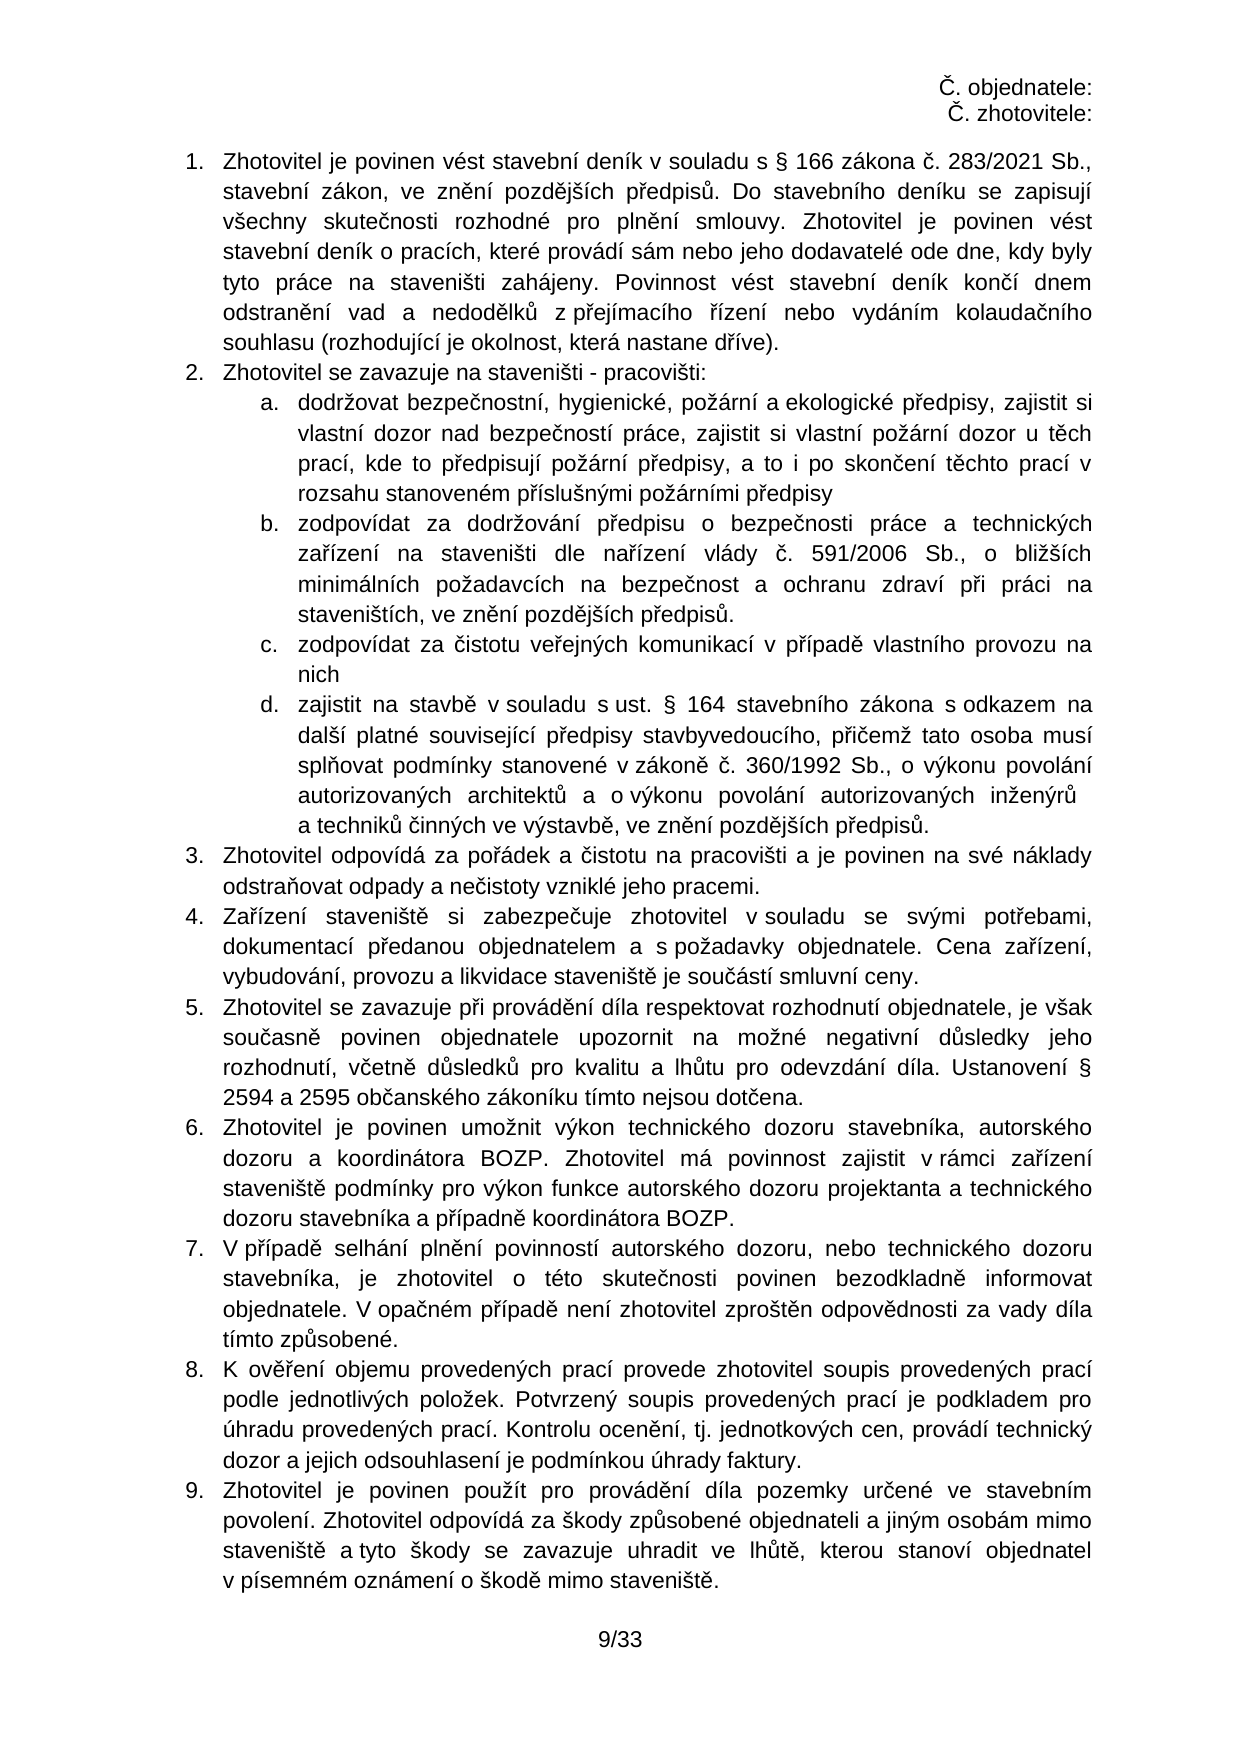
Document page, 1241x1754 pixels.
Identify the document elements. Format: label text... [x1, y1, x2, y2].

list dodržovat bezpečnostní, hygienické, požární a ekologické předpisy, zajistit si vlastní dozor nad bezpečností práce, zajistit si vlastní požární dozor u těch prací, kde to předpisují požární předpisy, a to i po skončení těchto prací v rozsahu stanoveném příslušnými požárními předpisy [260, 389, 1093, 506]
list Zhotovitel je povinen použít pro provádění díla pozemky určené ve stavebním povolení. Zhotovitel odpovídá za škody způsobené objednateli a jiným osobám mimo staveniště a tyto škody se zavazuje uhradit ve lhůtě, kterou stanoví objednatel v písemném oznámení o škodě mimo staveniště. [185, 1477, 1093, 1594]
list zodpovídat za čistotu veřejných komunikací v případě vlastního provozu na nich [260, 631, 1093, 687]
list K ověření objemu provedených prací provede zhotovitel soupis provedených prací podle jednotlivých položek. Potvrzený soupis provedených prací je podkladem pro úhradu provedených prací. Kontrolu ocenění, tj. jednotkových cen, provádí technický dozor a jejich odsouhlasení je podmínkou úhrady faktury. [185, 1356, 1093, 1473]
list Zařízení staveniště si zabezpečuje zhotovitel v souladu se svými potřebami, dokumentací předanou objednatelem a s požadavky objednatele. Cena zařízení, vybudování, provozu a likvidace staveniště je součástí smluvní ceny. [185, 903, 1093, 989]
list Zhotovitel se zavazuje na staveništi - pracovišti: [185, 359, 1093, 385]
list V případě selhání plnění povinností autorského dozoru, nebo technického dozoru stavebníka, je zhotovitel o této skutečnosti povinen bezodkladně informovat objednatele. V opačném případě není zhotovitel zproštěn odpovědnosti za vady díla tímto způsobené. [185, 1235, 1093, 1352]
list Zhotovitel je povinen vést stavební deník v souladu s § 166 zákona č. 283/2021 Sb., stavební zákon, ve znění pozdějších předpisů. Do stavebního deníku se zapisují všechny skutečnosti rozhodné pro plnění smlouvy. Zhotovitel je povinen vést stavební deník o pracích, které provádí sám nebo jeho dodavatelé ode dne, kdy byly tyto práce na staveništi zahájeny. Povinnost vést stavební deník končí dnem odstranění vad a nedodělků z přejímacího řízení nebo vydáním kolaudačního souhlasu (rozhodující je okolnost, která nastane dříve). [185, 148, 1093, 355]
list zodpovídat za dodržování předpisu o bezpečnosti práce a technických zařízení na staveništi dle nařízení vlády č. 591/2006 Sb., o bližších minimálních požadavcích na bezpečnost a ochranu zdraví při práci na staveništích, ve znění pozdějších předpisů. [260, 510, 1093, 627]
list Zhotovitel odpovídá za pořádek a čistotu na pracovišti a je povinen na své náklady odstraňovat odpady a nečistoty vzniklé jeho pracemi. [185, 842, 1093, 899]
list zajistit na stavbě v souladu s ust. § 164 stavebního zákona s odkazem na další platné související předpisy stavbyvedoucího, přičemž tato osoba musí splňovat podmínky stanovené v zákoně č. 360/1992 Sb., o výkonu povolání autorizovaných architektů a o výkonu povolání autorizovaných inženýrů a techniků činných ve výstavbě, ve znění pozdějších předpisů. [260, 691, 1093, 838]
list Zhotovitel je povinen umožnit výkon technického dozoru stavebníka, autorského dozoru a koordinátora BOZP. Zhotovitel má povinnost zajistit v rámci zařízení staveniště podmínky pro výkon funkce autorského dozoru projektanta a technického dozoru stavebníka a případně koordinátora BOZP. [185, 1114, 1093, 1231]
list Zhotovitel se zavazuje při provádění díla respektovat rozhodnutí objednatele, je však současně povinen objednatele upozornit na možné negativní důsledky jeho rozhodnutí, včetně důsledků pro kvalitu a lhůtu pro odevzdání díla. Ustanovení § 2594 a 2595 občanského zákoníku tímto nejsou dotčena. [185, 993, 1093, 1110]
